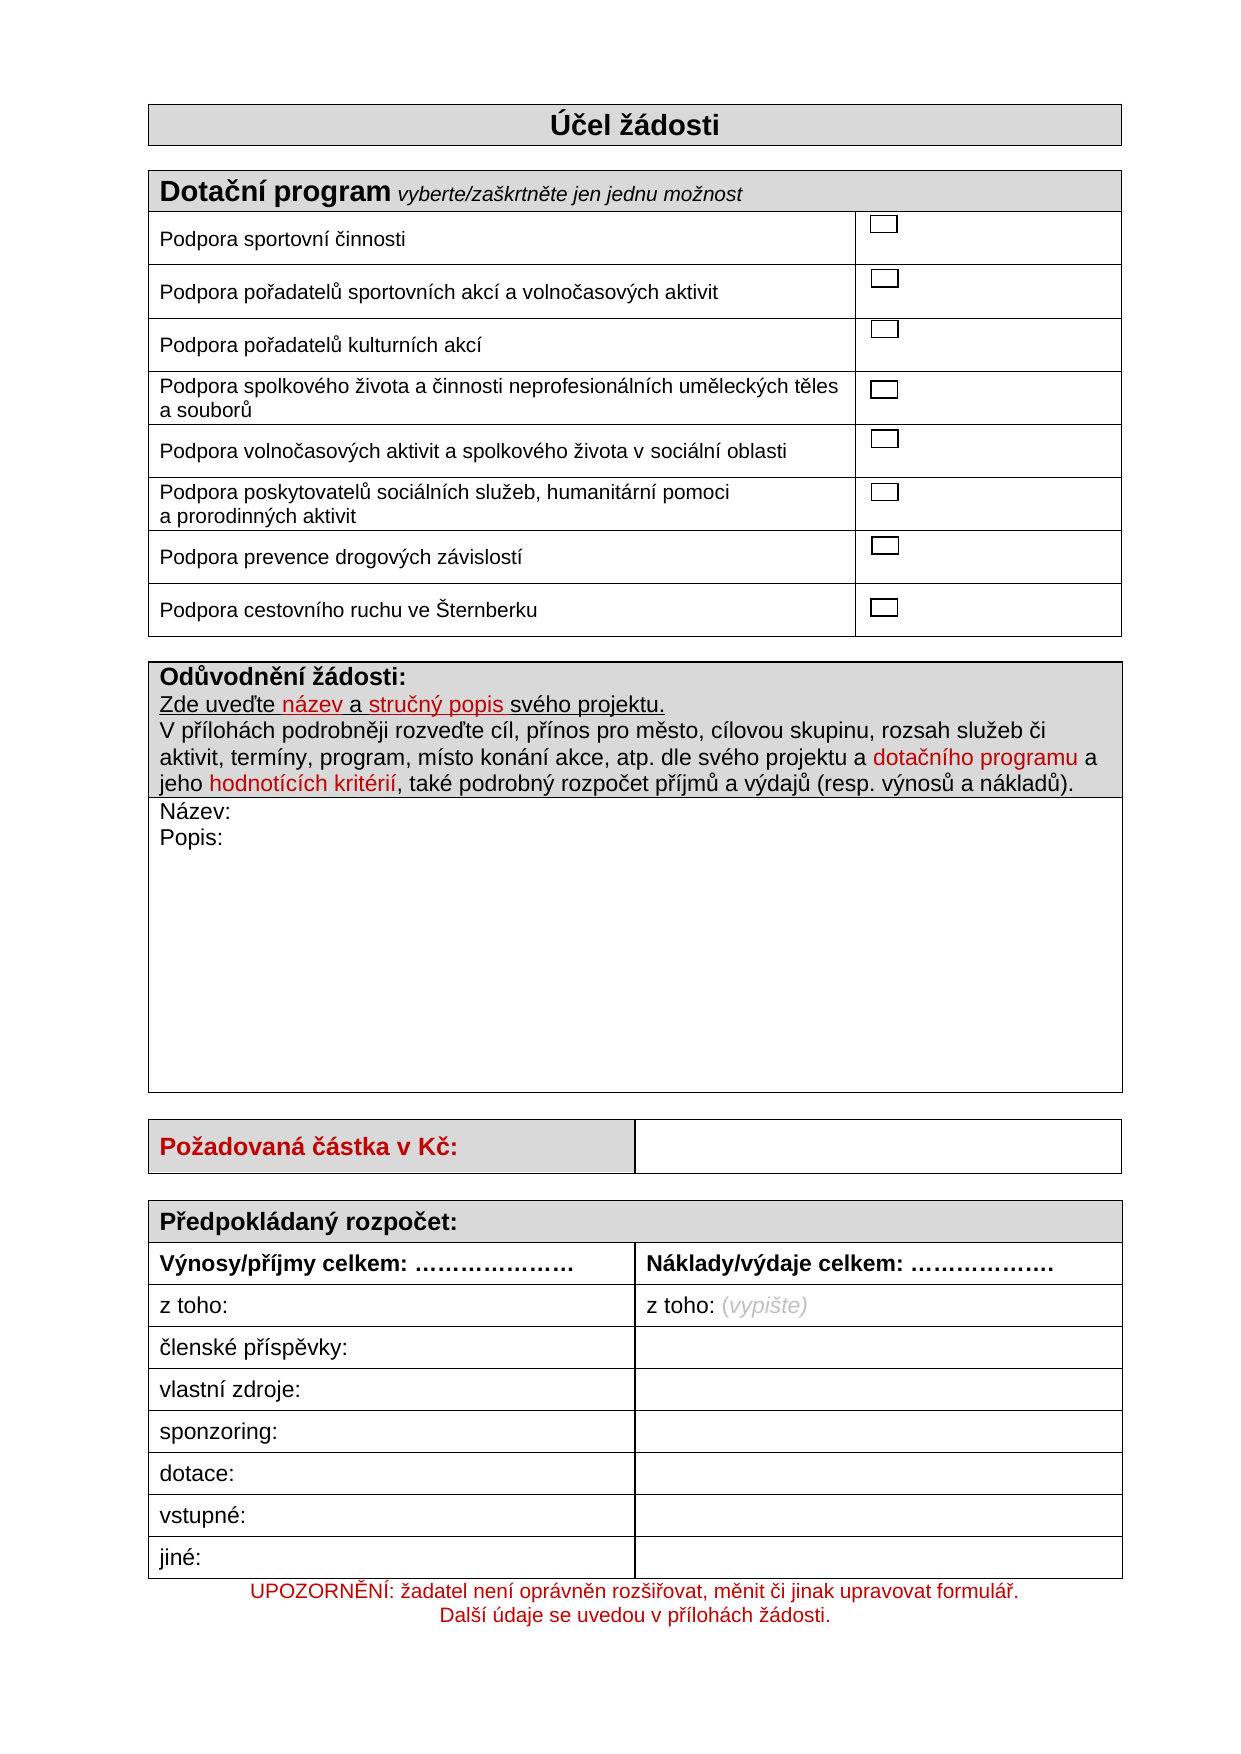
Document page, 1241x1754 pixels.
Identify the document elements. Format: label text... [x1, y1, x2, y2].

text Další údaje se uvedou v přílohách žádosti. [148, 1603, 1122, 1627]
table_cell vstupné: [149, 1495, 634, 1536]
table_cell Podpora prevence drogových závislostí [149, 531, 855, 583]
table_header Požadovaná částka v Kč: [149, 1120, 634, 1172]
table_cell Podpora pořadatelů sportovních akcí a volnočasových aktivit [149, 265, 855, 317]
table_cell [636, 1327, 1122, 1368]
table_cell Výnosy/příjmy celkem: ………………… [149, 1243, 634, 1284]
table_cell Název: Popis: [149, 798, 1122, 1092]
table_cell Podpora sportovní činnosti [149, 212, 855, 264]
table_cell jiné: [149, 1537, 634, 1578]
table_cell Podpora cestovního ruchu ve Šternberku [149, 584, 855, 636]
table_cell Podpora spolkového života a činnosti neprofesionálních uměleckých těles a souborů [149, 372, 855, 424]
table_header [636, 1120, 1121, 1172]
table_cell [856, 584, 1121, 636]
table_cell dotace: [149, 1453, 634, 1494]
text UPOZORNĚNÍ: žadatel není oprávněn rozšiřovat, měnit či jinak upravovat formulář. [148, 1579, 1122, 1603]
table_header Účel žádosti [149, 105, 1121, 145]
table_cell [636, 1369, 1122, 1410]
table_cell Podpora poskytovatelů sociálních služeb, humanitární pomoci a prorodinných aktivit [149, 478, 855, 530]
table_cell [856, 531, 1121, 583]
table_header Odůvodnění žádosti: Zde uveďte název a stručný popis svého projektu. V přílohách podrobněji rozveďte cíl, přínos pro město, cílovou skupinu, rozsah služeb či aktivit, termíny, program, místo konání akce, atp. dle svého projektu a dotačního programu a jeho hodnotících kritérií, také podrobný rozpočet příjmů a výdajů (resp. výnosů a nákladů). [149, 663, 1122, 797]
table_cell [636, 1411, 1122, 1452]
table_cell Podpora pořadatelů kulturních akcí [149, 319, 855, 371]
table_cell sponzoring: [149, 1411, 634, 1452]
table_cell [636, 1537, 1122, 1578]
table_cell [856, 372, 1121, 424]
table_cell z toho: [149, 1285, 634, 1326]
table_cell [636, 1453, 1122, 1494]
table_header Dotační program vyberte/zaškrtněte jen jednu možnost [149, 171, 1121, 211]
table_cell [636, 1495, 1122, 1536]
table_cell [856, 212, 1121, 264]
table_cell [856, 319, 1121, 371]
table_cell vlastní zdroje: [149, 1369, 634, 1410]
table_cell [856, 425, 1121, 477]
table_cell Náklady/výdaje celkem: ………………. [636, 1243, 1122, 1284]
table_cell členské příspěvky: [149, 1327, 634, 1368]
table_cell [856, 478, 1121, 530]
table_header Předpokládaný rozpočet: [149, 1201, 1122, 1242]
table_cell z toho: (vypište) [636, 1285, 1122, 1326]
table_cell [856, 265, 1121, 317]
table_cell Podpora volnočasových aktivit a spolkového života v sociální oblasti [149, 425, 855, 477]
